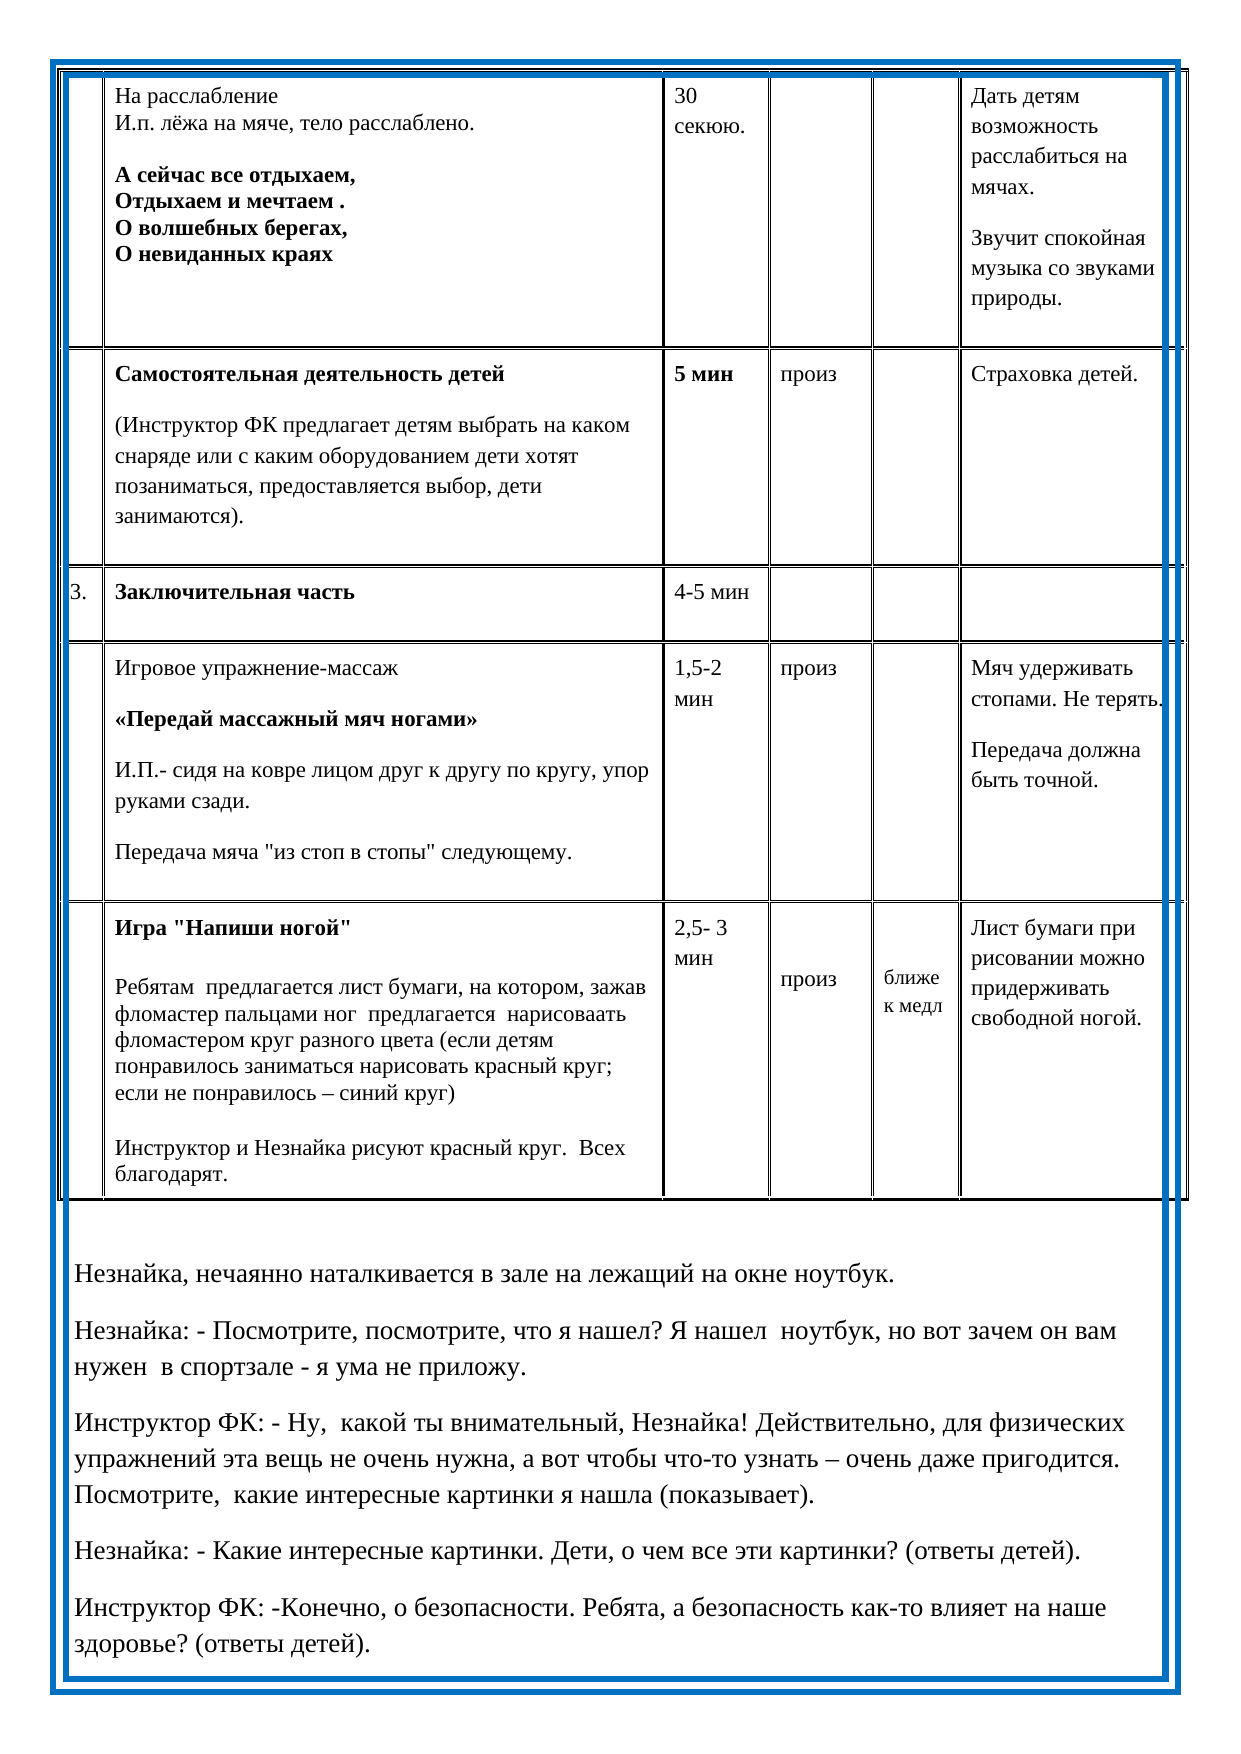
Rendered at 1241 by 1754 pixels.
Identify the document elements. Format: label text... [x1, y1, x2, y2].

table_cell Мяч удерживать стопами. Не терять. Передача должна быть точной. [962, 644, 1162, 900]
table_cell [771, 568, 871, 640]
table_cell [771, 78, 871, 346]
table_cell Самостоятельная деятельность детей (Инструктор ФК предлагает детям выбрать на каком снаряде или с каким оборудованием дети хотят позаниматься, предоставляется выбор, дети занимаются). [105, 350, 662, 564]
table_cell [874, 78, 958, 346]
table_cell ближе к медл [873, 900, 960, 1198]
table_cell [69, 350, 102, 564]
text Незнайка: - Какие интересные картинки. Дети, о чем все эти картинки? (ответы детей). [74, 1534, 1162, 1566]
table_cell [69, 78, 102, 346]
table_cell 4-5 мин [665, 568, 768, 640]
table_cell Лист бумаги при рисовании можно придерживать свободной ногой. [960, 903, 1162, 1198]
table_cell 30 секюю. [665, 78, 768, 346]
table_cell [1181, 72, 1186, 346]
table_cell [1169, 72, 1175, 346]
table_cell 2,5- 3 мин [663, 903, 769, 1198]
table_cell [874, 350, 958, 564]
table_cell [1181, 564, 1186, 640]
table_cell [69, 644, 102, 900]
table_cell произ [771, 644, 871, 900]
table_cell [874, 568, 958, 640]
text Незнайка, нечаянно наталкивается в зале на лежащий на окне ноутбук. [74, 1258, 1162, 1289]
table_cell [1169, 568, 1175, 640]
table_cell [69, 903, 103, 1198]
table_cell произ [771, 350, 871, 564]
table_cell произ [770, 903, 873, 1198]
table_cell 5 мин [665, 350, 768, 564]
table_cell [962, 568, 1162, 640]
table_cell Страховка детей. [962, 350, 1162, 564]
table_cell 3. [69, 568, 102, 640]
table_cell Дать детям возможность расслабиться на мячах. Звучит спокойная музыка со звуками природы. [962, 78, 1162, 346]
text Незнайка: - Посмотрите, посмотрите, что я нашел? Я нашел ноутбук, но вот зачем он вам нужен в спортзале - я ума не приложу. [74, 1314, 1162, 1381]
table_cell Заключительная часть [105, 568, 662, 640]
table_cell [874, 644, 958, 900]
text Инструктор ФК: - Ну, какой ты внимательный, Незнайка! Действительно, для физических упражнений эта вещь не очень нужна, а вот чтобы что-то узнать – очень даже пригодится. Посмотрите, какие интересные картинки я нашла (показывает). [74, 1406, 1162, 1509]
table_cell Игровое упражнение-массаж «Передай массажный мяч ногами» И.П.- сидя на ковре лицом друг к другу по кругу, упор руками сзади. Передача мяча "из стоп в стопы" следующему. [105, 644, 662, 900]
table_cell На расслабление И.п. лёжа на мяче, тело расслаблено. А сейчас все отдыхаем, Отдыхаем и мечтаем . О волшебных берегах, О невиданных краях [105, 78, 662, 346]
table_cell Игра "Напиши ногой" Ребятам предлагается лист бумаги, на котором, зажав фломастер пальцами ног предлагается нарисоваать фломастером круг разного цвета (если детям понравилось заниматься нарисовать красный круг; если не понравилось – синий круг) Инструктор и Незнайка рисуют красный круг. Всех благодарят. [104, 903, 663, 1198]
text Инструктор ФК: -Конечно, о безопасности. Ребята, а безопасность как-то влияет на наше здоровье? (ответы детей). [74, 1591, 1162, 1658]
table_cell 1,5-2 мин [665, 644, 768, 900]
